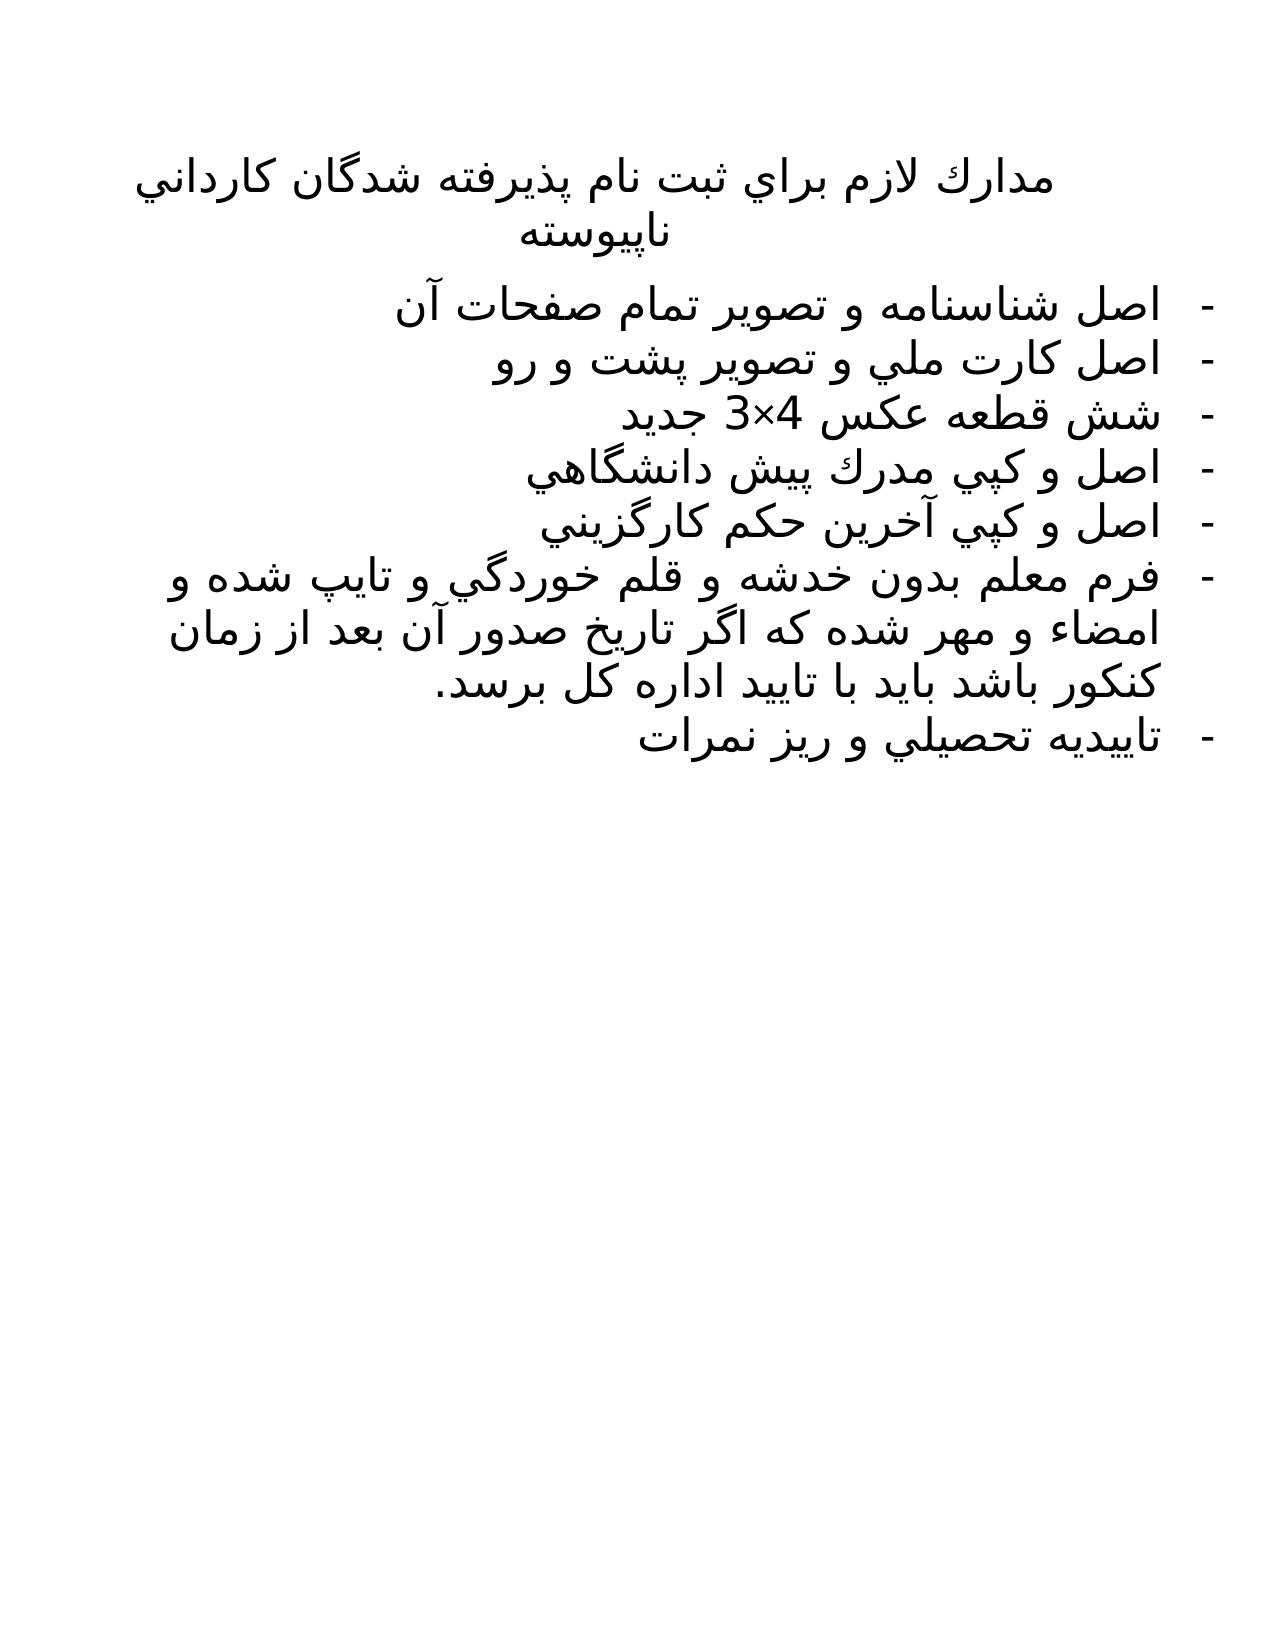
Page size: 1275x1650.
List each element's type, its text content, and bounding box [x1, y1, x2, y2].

list اصل كارت ملي و تصوير پشت و رو [169, 331, 1200, 385]
list اصل شناسنامه و تصوير تمام صفحات آن [169, 277, 1200, 331]
list فرم معلم بدون خدشه و قلم خوردگي و تايپ شده و امضاء و مهر شده كه اگر تاريخ صدور آن بعد از زمان كنكور باشد بايد با تاييد اداره كل برسد. [169, 548, 1200, 708]
text مدارك لازم براي ثبت نام پذيرفته شدگان كارداني ناپيوسته [84, 150, 1106, 257]
list اصل و كپي مدرك پيش دانشگاهي [169, 441, 1200, 494]
list شش قطعه عكس 4×3 جديد [169, 385, 1200, 441]
list اصل و كپي آخرين حكم كارگزيني [169, 494, 1200, 548]
list تاييديه تحصيلي و ريز نمرات [169, 708, 1200, 762]
